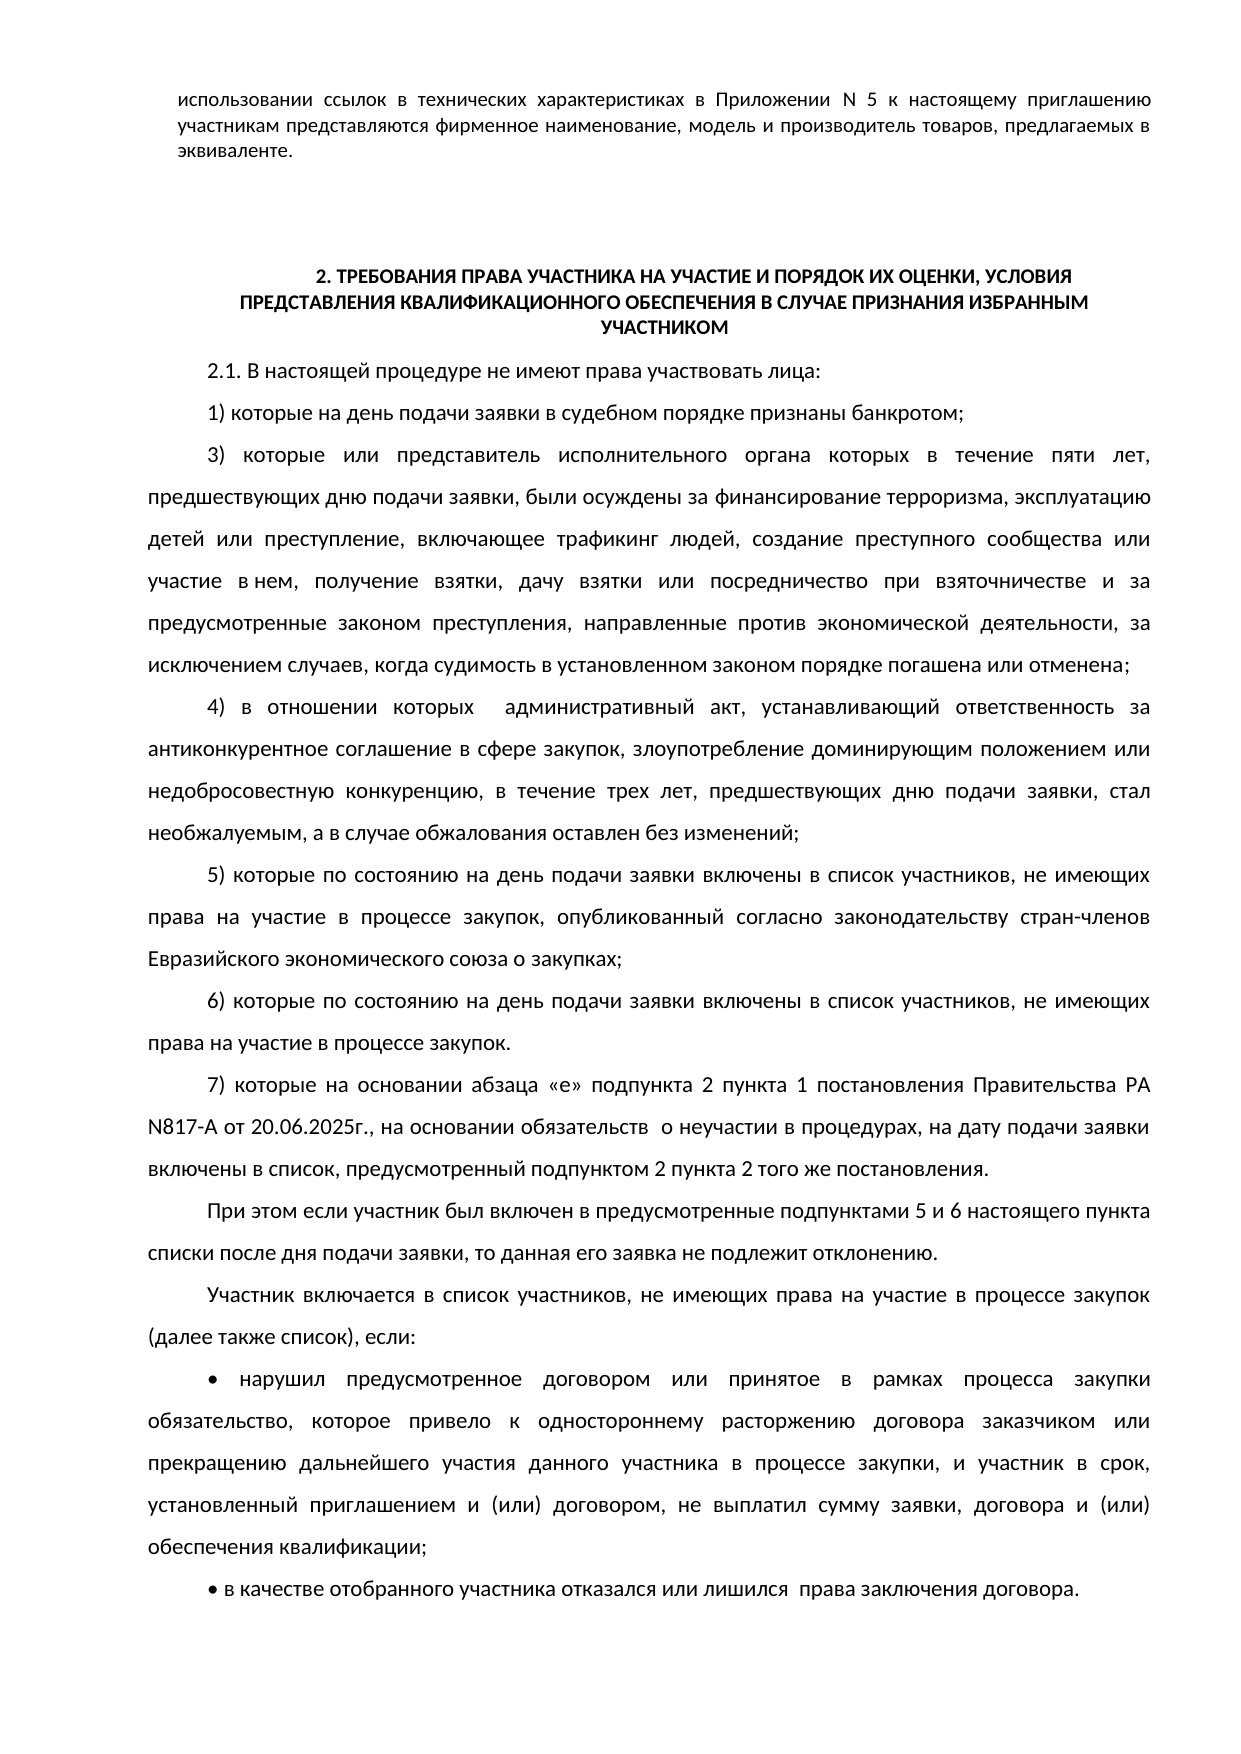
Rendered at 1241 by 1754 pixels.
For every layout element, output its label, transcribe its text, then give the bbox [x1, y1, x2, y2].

text 2.1. В настоящей процедуре не имеют права участвовать лица: [148, 356, 1152, 384]
text 7) которые на основании абзаца «е» подпункта 2 пункта 1 постановления Правительства РА N817-А от 20.06.2025г., на основании обязательств o неучастии в процедурах, на дату подачи заявки включены в список, предусмотренный подпунктом 2 пункта 2 того же постановления. [148, 1070, 1152, 1182]
text • нарушил предусмотренное договором или принятое в рамках процесса закупки обязательство, которое привело к одностороннему расторжению договора заказчиком или прекращению дальнейшего участия данного участника в процессе закупки, и участник в срок, установленный приглашением и (или) договором, не выплатил сумму заявки, договора и (или) обеспечения квалификации; [148, 1364, 1152, 1560]
text 6) которые по состоянию на день подачи заявки включены в список участников, не имеющих права на участие в процессе закупок. [148, 986, 1152, 1056]
text 2. ТРЕБОВАНИЯ ПРАВА УЧАСТНИКА НА УЧАСТИЕ И ПОРЯДОК ИХ ОЦЕНКИ, УСЛОВИЯ ПРЕДСТАВЛЕНИЯ КВАЛИФИКАЦИОННОГО ОБЕСПЕЧЕНИЯ В СЛУЧАЕ ПРИЗНАНИЯ ИЗБРАННЫМ УЧАСТНИКОМ [177, 263, 1152, 340]
text 3) которые или представитель исполнительного органа которых в течение пяти лет, предшествующих дню подачи заявки, были осуждены за финансирование терроризма, эксплуатацию детей или преступление, включающее трафикинг людей, создание преступного сообщества или участие в нем, получение взятки, дачу взятки или посредничество при взяточничестве и за предусмотренные законом преступления, направленные против экономической деятельности, за исключением случаев, когда судимость в установленном законом порядке погашена или отменена; [148, 440, 1152, 678]
text 5) которые по состоянию на день подачи заявки включены в список участников, не имеющих права на участие в процессе закупок, опубликованный согласно законодательству стран-членов Евразийского экономического союза о закупках; [148, 860, 1152, 972]
text 4) в отношении которых административный акт, устанавливающий ответственность за антиконкурентное соглашение в сфере закупок, злоупотребление доминирующим положением или недобросовестную конкуренцию, в течение трех лет, предшествующих дню подачи заявки, стал необжалуемым, а в случае обжалования оставлен без изменений; [148, 692, 1152, 846]
text • в качестве отобранного участника отказался или лишился права заключения договора. [148, 1574, 1152, 1602]
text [177, 86, 1152, 163]
text При этом если участник был включен в предусмотренные подпунктами 5 и 6 настоящего пункта списки после дня подачи заявки, то данная его заявка не подлежит отклонению. [148, 1196, 1152, 1266]
text Участник включается в список участников, не имеющих права на участие в процессе закупок (далее также список), если: [148, 1280, 1152, 1350]
text 1) которые на день подачи заявки в судебном порядке признаны банкротом; [148, 398, 1152, 426]
